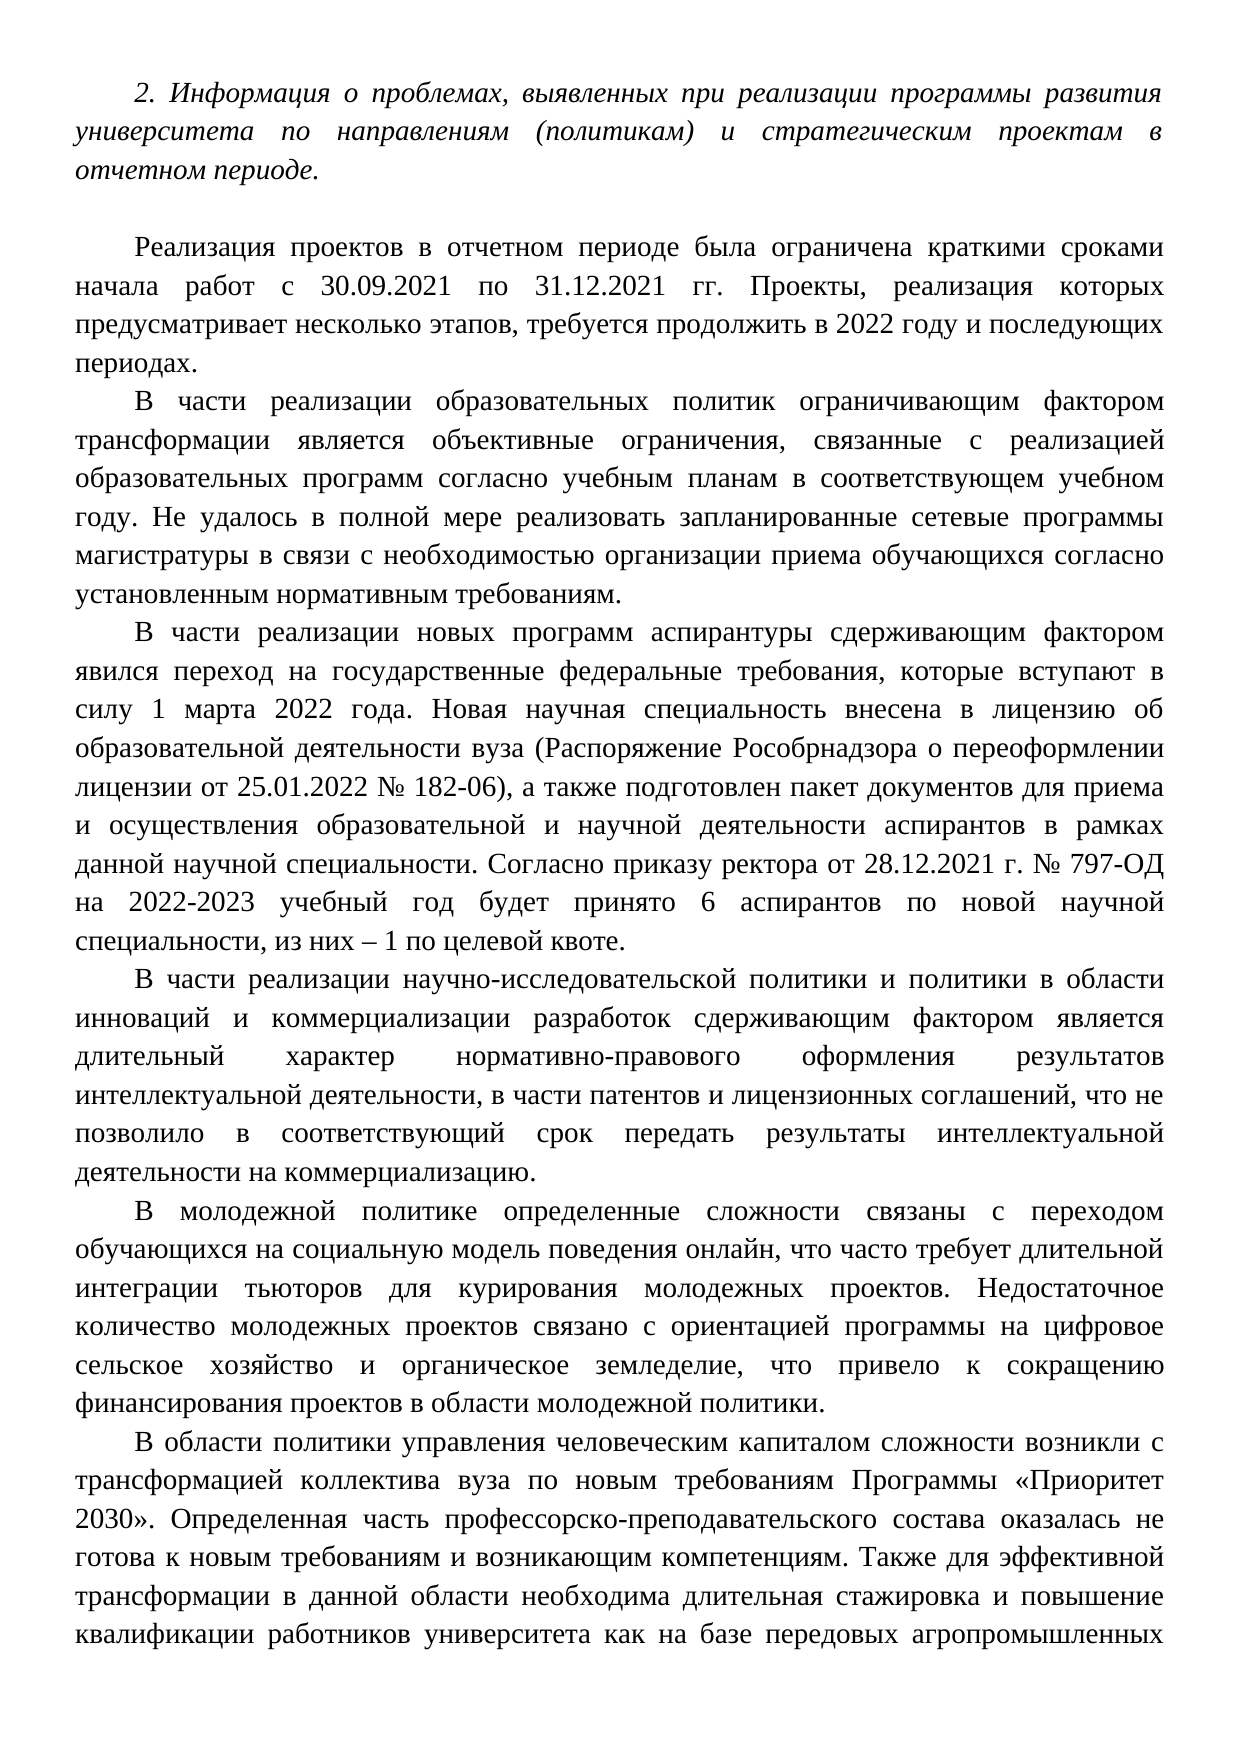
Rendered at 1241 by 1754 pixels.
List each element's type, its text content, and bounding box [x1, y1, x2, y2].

text В части реализации новых программ аспирантуры сдерживающим фактором явился переход на государственные федеральные требования, которые вступают в силу 1 марта 2022 года. Новая научная специальность внесена в лицензию об образовательной деятельности вуза (Распоряжение Рособрнадзора о переоформлении лицензии от 25.01.2022 № 182-06), а также подготовлен пакет документов для приема и осуществления образовательной и научной деятельности аспирантов в рамках данной научной специальности. Согласно приказу ректора от 28.12.2021 г. № 797-ОД на 2022-2023 учебный год будет принято 6 аспирантов по новой научной специальности, из них – 1 по целевой квоте. [75, 614, 1165, 956]
text Реализация проектов в отчетном периоде была ограничена краткими сроками начала работ с 30.09.2021 по 31.12.2021 гг. Проекты, реализация которых предусматривает несколько этапов, требуется продолжить в 2022 году и последующих периодах. [75, 229, 1165, 378]
text В части реализации научно-исследовательской политики и политики в области инноваций и коммерциализации разработок сдерживающим фактором является длительный характер нормативно-правового оформления результатов интеллектуальной деятельности, в части патентов и лицензионных соглашений, что не позволило в соответствующий срок передать результаты интеллектуальной деятельности на коммерциализацию. [75, 961, 1165, 1188]
text В молодежной политике определенные сложности связаны с переходом обучающихся на социальную модель поведения онлайн, что часто требует длительной интеграции тьюторов для курирования молодежных проектов. Недостаточное количество молодежных проектов связано с ориентацией программы на цифровое сельское хозяйство и органическое земледелие, что привело к сокращению финансирования проектов в области молодежной политики. [75, 1193, 1165, 1419]
subtitle 2. Информация о проблемах, выявленных при реализации программы развития университета по направлениям (политикам) и стратегическим проектам в отчетном периоде. [75, 75, 1165, 186]
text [75, 1424, 1165, 1650]
text В части реализации образовательных политик ограничивающим фактором трансформации является объективные ограничения, связанные с реализацией образовательных программ согласно учебным планам в соответствующем учебном году. Не удалось в полной мере реализовать запланированные сетевые программы магистратуры в связи с необходимостью организации приема обучающихся согласно установленным нормативным требованиям. [75, 383, 1165, 609]
